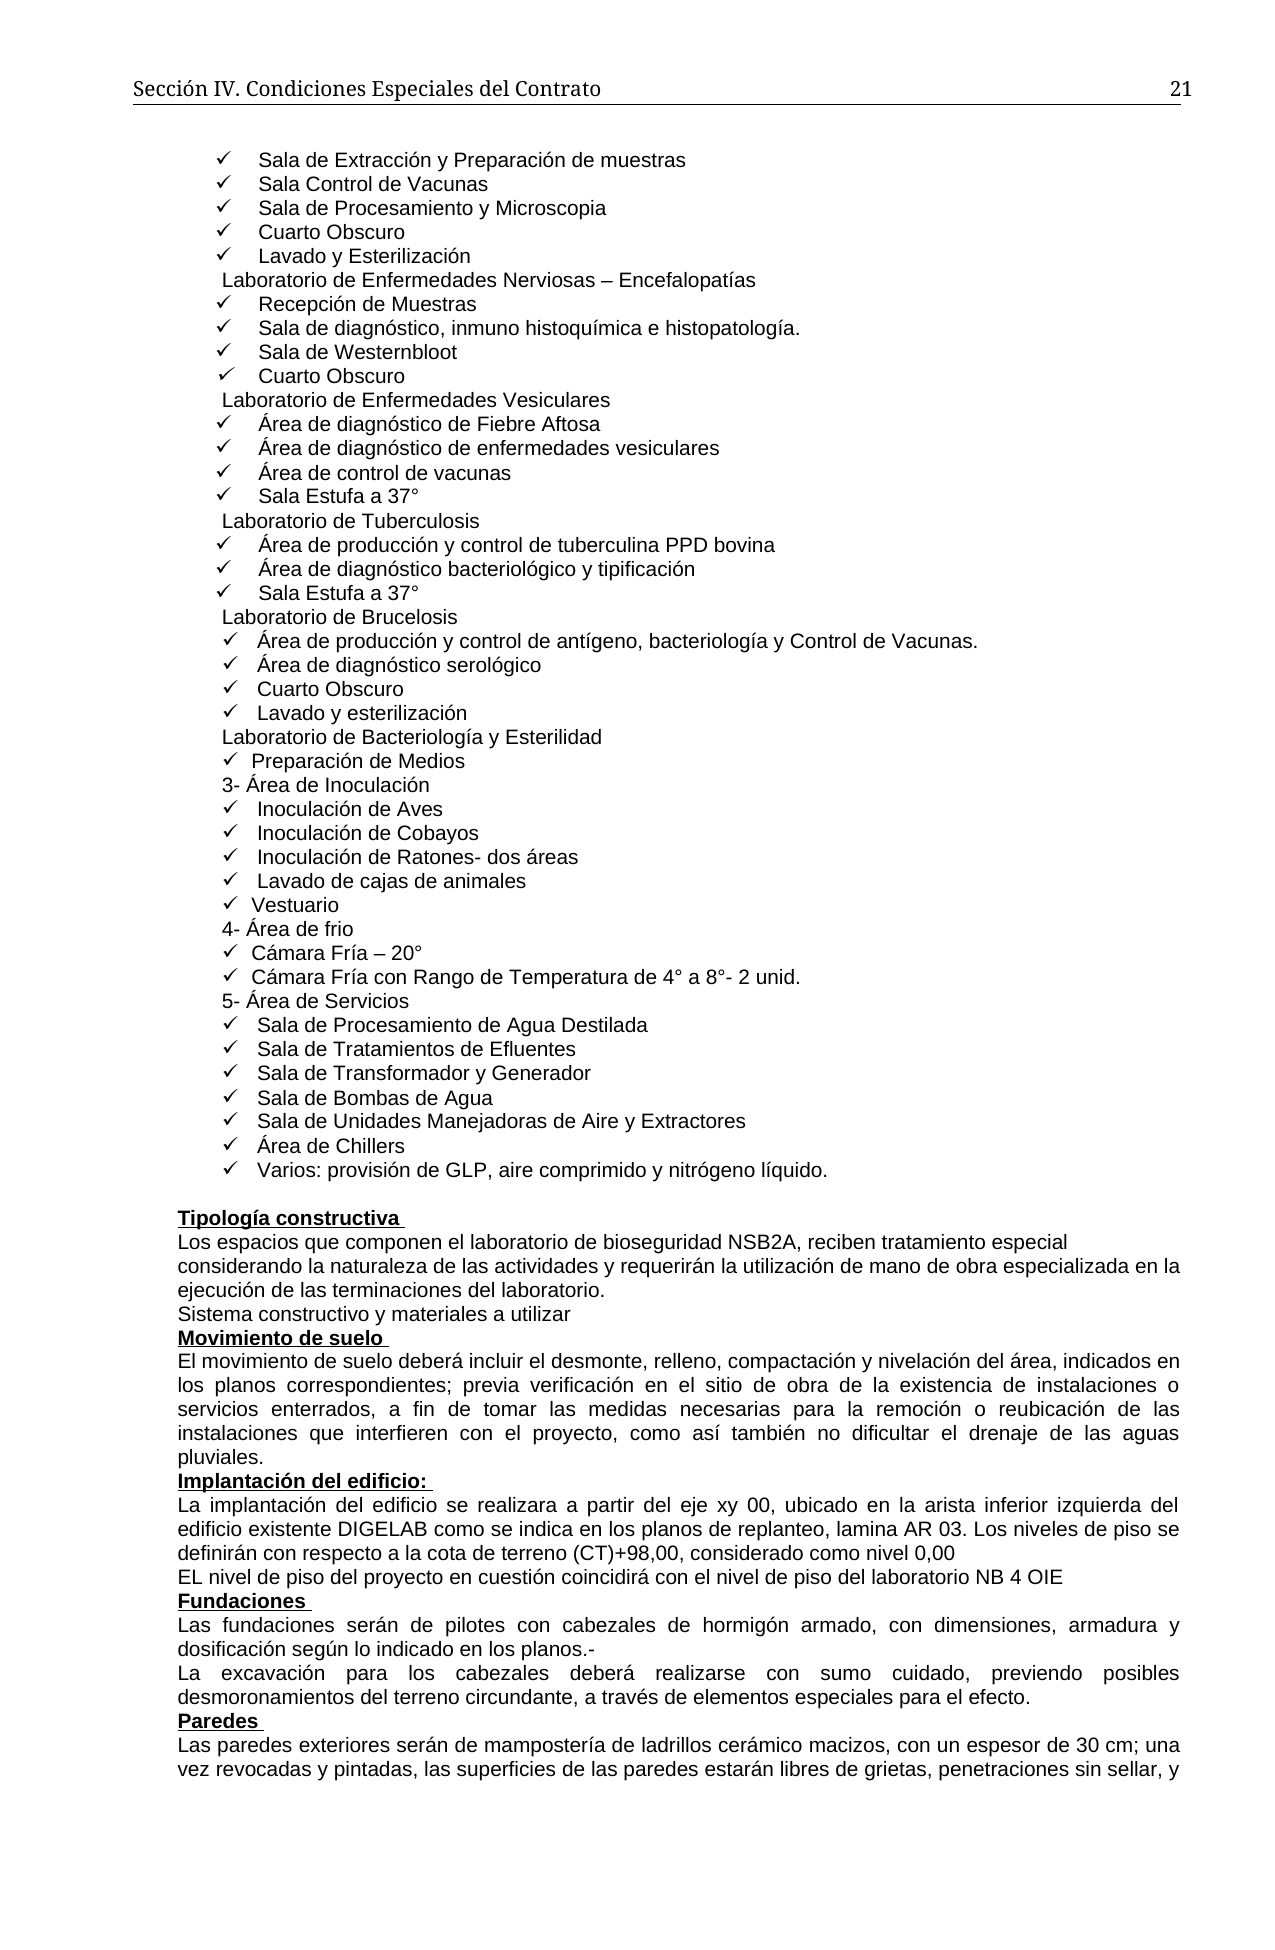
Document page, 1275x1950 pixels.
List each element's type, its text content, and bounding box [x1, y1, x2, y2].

list Inoculación de Aves [222, 797, 1181, 821]
list Sala de Procesamiento de Agua Destilada [222, 1013, 1181, 1037]
text Laboratorio de Enfermedades Vesiculares [222, 388, 1181, 412]
list Preparación de Medios [222, 749, 1181, 773]
list Sala de Bombas de Agua [222, 1085, 1181, 1109]
text El movimiento de suelo deberá incluir el desmonte, relleno, compactación y nivelación del área, indicados en los planos correspondientes; previa verificación en el sitio de obra de la existencia de instalaciones o servicios enterrados, a fin de tomar las medidas necesarias para la remoción o reubicación de las instalaciones que interfieren con el proyecto, como así también no dificultar el drenaje de las aguas pluviales. [177, 1349, 1181, 1469]
text Las fundaciones serán de pilotes con cabezales de hormigón armado, con dimensiones, armadura y dosificación según lo indicado en los planos.- [177, 1613, 1181, 1661]
text Laboratorio de Brucelosis [222, 604, 1181, 628]
list Cámara Fría con Rango de Temperatura de 4° a 8°- 2 unid. [222, 965, 1181, 989]
list Área de diagnóstico de Fiebre Aftosa [215, 412, 1181, 436]
list Área de Chillers [222, 1133, 1181, 1157]
list Área de diagnóstico bacteriológico y tipificación [215, 556, 1181, 581]
list Cuarto Obscuro [215, 364, 1181, 388]
list Sala de Westernbloot [215, 340, 1181, 364]
list Sala de Tratamientos de Efluentes [222, 1037, 1181, 1061]
list Sala de Unidades Manejadoras de Aire y Extractores [222, 1109, 1181, 1133]
list Varios: provisión de GLP, aire comprimido y nitrógeno líquido. [222, 1157, 1181, 1182]
text Tipología constructiva [177, 1206, 1181, 1229]
list Sala Estufa a 37° [215, 484, 1181, 508]
text La excavación para los cabezales deberá realizarse con sumo cuidado, previendo posibles desmoronamientos del terreno circundante, a través de elementos especiales para el efecto. [177, 1661, 1181, 1709]
text 4- Área de frio [222, 917, 1181, 941]
list Área de producción y control de antígeno, bacteriología y Control de Vacunas. [222, 628, 1181, 653]
list Lavado y esterilización [222, 701, 1181, 725]
list Inoculación de Cobayos [222, 821, 1181, 845]
text Fundaciones [177, 1589, 1181, 1613]
list Cuarto Obscuro [222, 677, 1181, 701]
list Cuarto Obscuro [215, 220, 1181, 244]
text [177, 1733, 1181, 1781]
list Recepción de Muestras [215, 292, 1181, 316]
list Vestuario [222, 893, 1181, 917]
list Sala de Procesamiento y Microscopia [215, 196, 1181, 220]
list Sala Control de Vacunas [215, 172, 1181, 196]
text Movimiento de suelo [177, 1325, 1181, 1349]
list Cámara Fría – 20° [222, 941, 1181, 965]
text 3- Área de Inoculación [222, 773, 1181, 797]
text La implantación del edificio se realizara a partir del eje xy 00, ubicado en la arista inferior izquierda del edificio existente DIGELAB como se indica en los planos de replanteo, lamina AR 03. Los niveles de piso se definirán con respecto a la cota de terreno (CT)+98,00, considerado como nivel 0,00 [177, 1493, 1181, 1565]
text Laboratorio de Tuberculosis [222, 508, 1181, 532]
list Sala Estufa a 37° [215, 581, 1181, 604]
list Sala de diagnóstico, inmuno histoquímica e histopatología. [215, 316, 1181, 340]
text Laboratorio de Bacteriología y Esterilidad [222, 725, 1181, 749]
list Área de control de vacunas [215, 460, 1181, 484]
list Lavado y Esterilización [215, 244, 1181, 268]
text Los espacios que componen el laboratorio de bioseguridad NSB2A, reciben tratamiento especial considerando la naturaleza de las actividades y requerirán la utilización de mano de obra especializada en la ejecución de las terminaciones del laboratorio. [177, 1229, 1181, 1301]
text Sistema constructivo y materiales a utilizar [177, 1301, 1181, 1325]
list Área de diagnóstico de enfermedades vesiculares [215, 436, 1181, 460]
list Área de diagnóstico serológico [222, 653, 1181, 677]
text Implantación del edificio: [177, 1469, 1181, 1493]
list Sala de Extracción y Preparación de muestras [215, 148, 1181, 172]
text Paredes [177, 1709, 1181, 1733]
list Sala de Transformador y Generador [222, 1061, 1181, 1085]
list Lavado de cajas de animales [222, 869, 1181, 893]
text 5- Área de Servicios [222, 989, 1181, 1013]
list Área de producción y control de tuberculina PPD bovina [215, 532, 1181, 556]
list Inoculación de Ratones- dos áreas [222, 845, 1181, 869]
text Laboratorio de Enfermedades Nerviosas – Encefalopatías [222, 268, 1181, 292]
text EL nivel de piso del proyecto en cuestión coincidirá con el nivel de piso del laboratorio NB 4 OIE [177, 1565, 1181, 1589]
